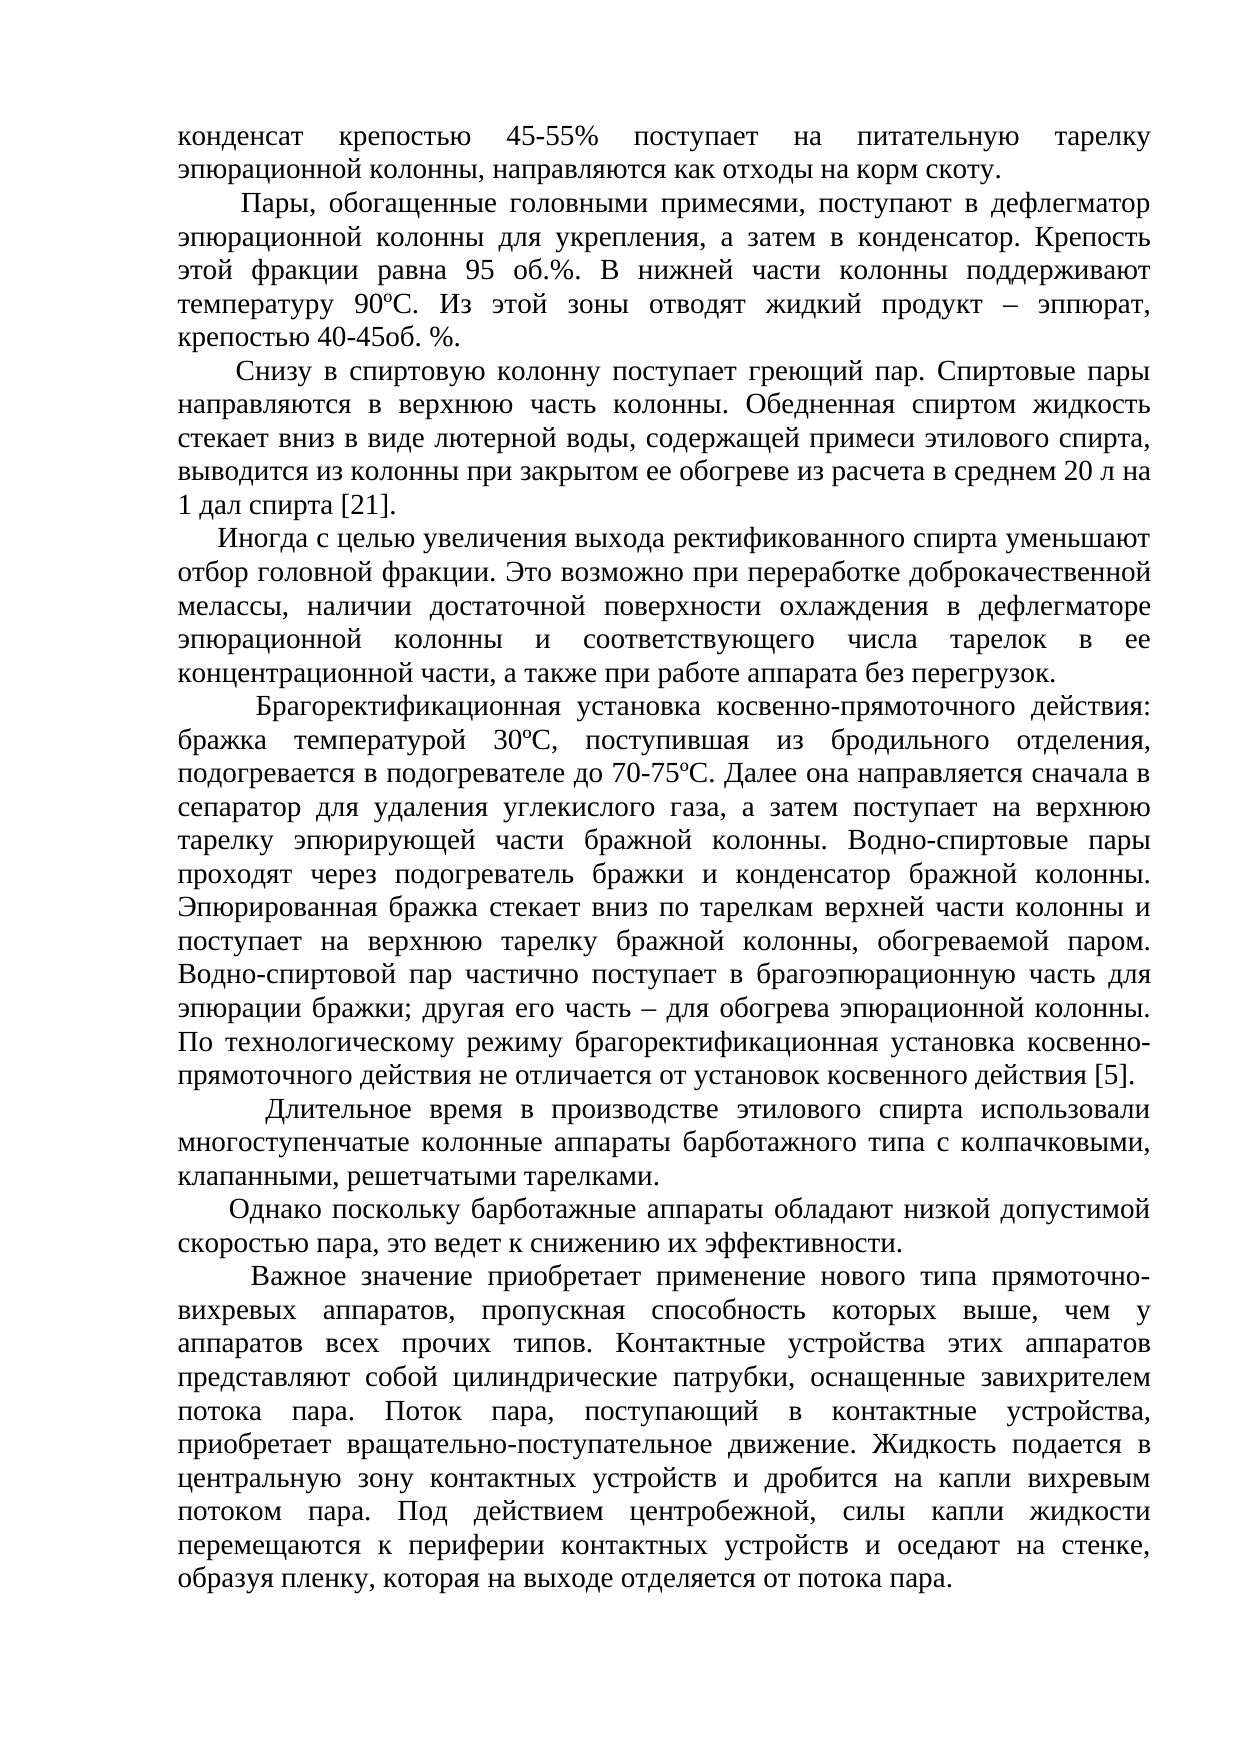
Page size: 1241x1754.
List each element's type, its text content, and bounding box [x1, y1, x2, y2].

text Однако поскольку барботажные аппараты обладают низкой допустимой скоростью пара, это ведет к снижению их эффективности. [177, 1191, 1152, 1258]
text Брагоректификационная установка косвенно-прямоточного действия: бражка температурой 30ºС, поступившая из бродильного отделения, подогревается в подогревателе до 70-75ºС. Далее она направляется сначала в сепаратор для удаления углекислого газа, а затем поступает на верхнюю тарелку эпюрирующей части бражной колонны. Водно-спиртовые пары проходят через подогреватель бражки и конденсатор бражной колонны. Эпюрированная бражка стекает вниз по тарелкам верхней части колонны и поступает на верхнюю тарелку бражной колонны, обогреваемой паром. Водно-спиртовой пар частично поступает в брагоэпюрационную часть для эпюрации бражки; другая его часть – для обогрева эпюрационной колонны. По технологическому режиму брагоректификационная установка косвенно-прямоточного действия не отличается от установок косвенного действия [5]. [177, 688, 1152, 1091]
text Длительное время в производстве этилового спирта использовали многоступенчатые колонные аппараты барботажного типа с колпачковыми, клапанными, решетчатыми тарелками. [177, 1091, 1152, 1191]
text Важное значение приобретает применение нового типа прямоточно-вихревых аппаратов, пропускная способность которых выше, чем у аппаратов всех прочих типов. Контактные устройства этих аппаратов представляют собой цилиндрические патрубки, оснащенные завихрителем потока пара. Поток пара, поступающий в контактные устройства, приобретает вращательно-поступательное движение. Жидкость подается в центральную зону контактных устройств и дробится на капли вихревым потоком пара. Под действием центробежной, силы капли жидкости перемещаются к периферии контактных устройств и оседают на стенке, образуя пленку, которая на выходе отделяется от потока пара. [177, 1258, 1152, 1594]
text Снизу в спиртовую колонну поступает греющий пар. Спиртовые пары направляются в верхнюю часть колонны. Обедненная спиртом жидкость стекает вниз в виде лютерной воды, содержащей примеси этилового спирта, выводится из колонны при закрытом ее обогреве из расчета в среднем 20 л на 1 дал спирта [21]. [177, 353, 1152, 521]
text Иногда с целью увеличения выхода ректификованного спирта уменьшают отбор головной фракции. Это возможно при переработке доброкачественной мелассы, наличии достаточной поверхности охлаждения в дефлегматоре эпюрационной колонны и соответствующего числа тарелок в ее концентрационной части, а также при работе аппарата без перегрузок. [177, 521, 1152, 688]
text Пары, обогащенные головными примесями, поступают в дефлегматор эпюрационной колонны для укрепления, а затем в конденсатор. Крепость этой фракции равна 95 об.%. В нижней части колонны поддерживают температуру 90ºС. Из этой зоны отводят жидкий продукт – эппюрат, крепостью 40-45об. %. [177, 185, 1152, 353]
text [177, 118, 1152, 185]
